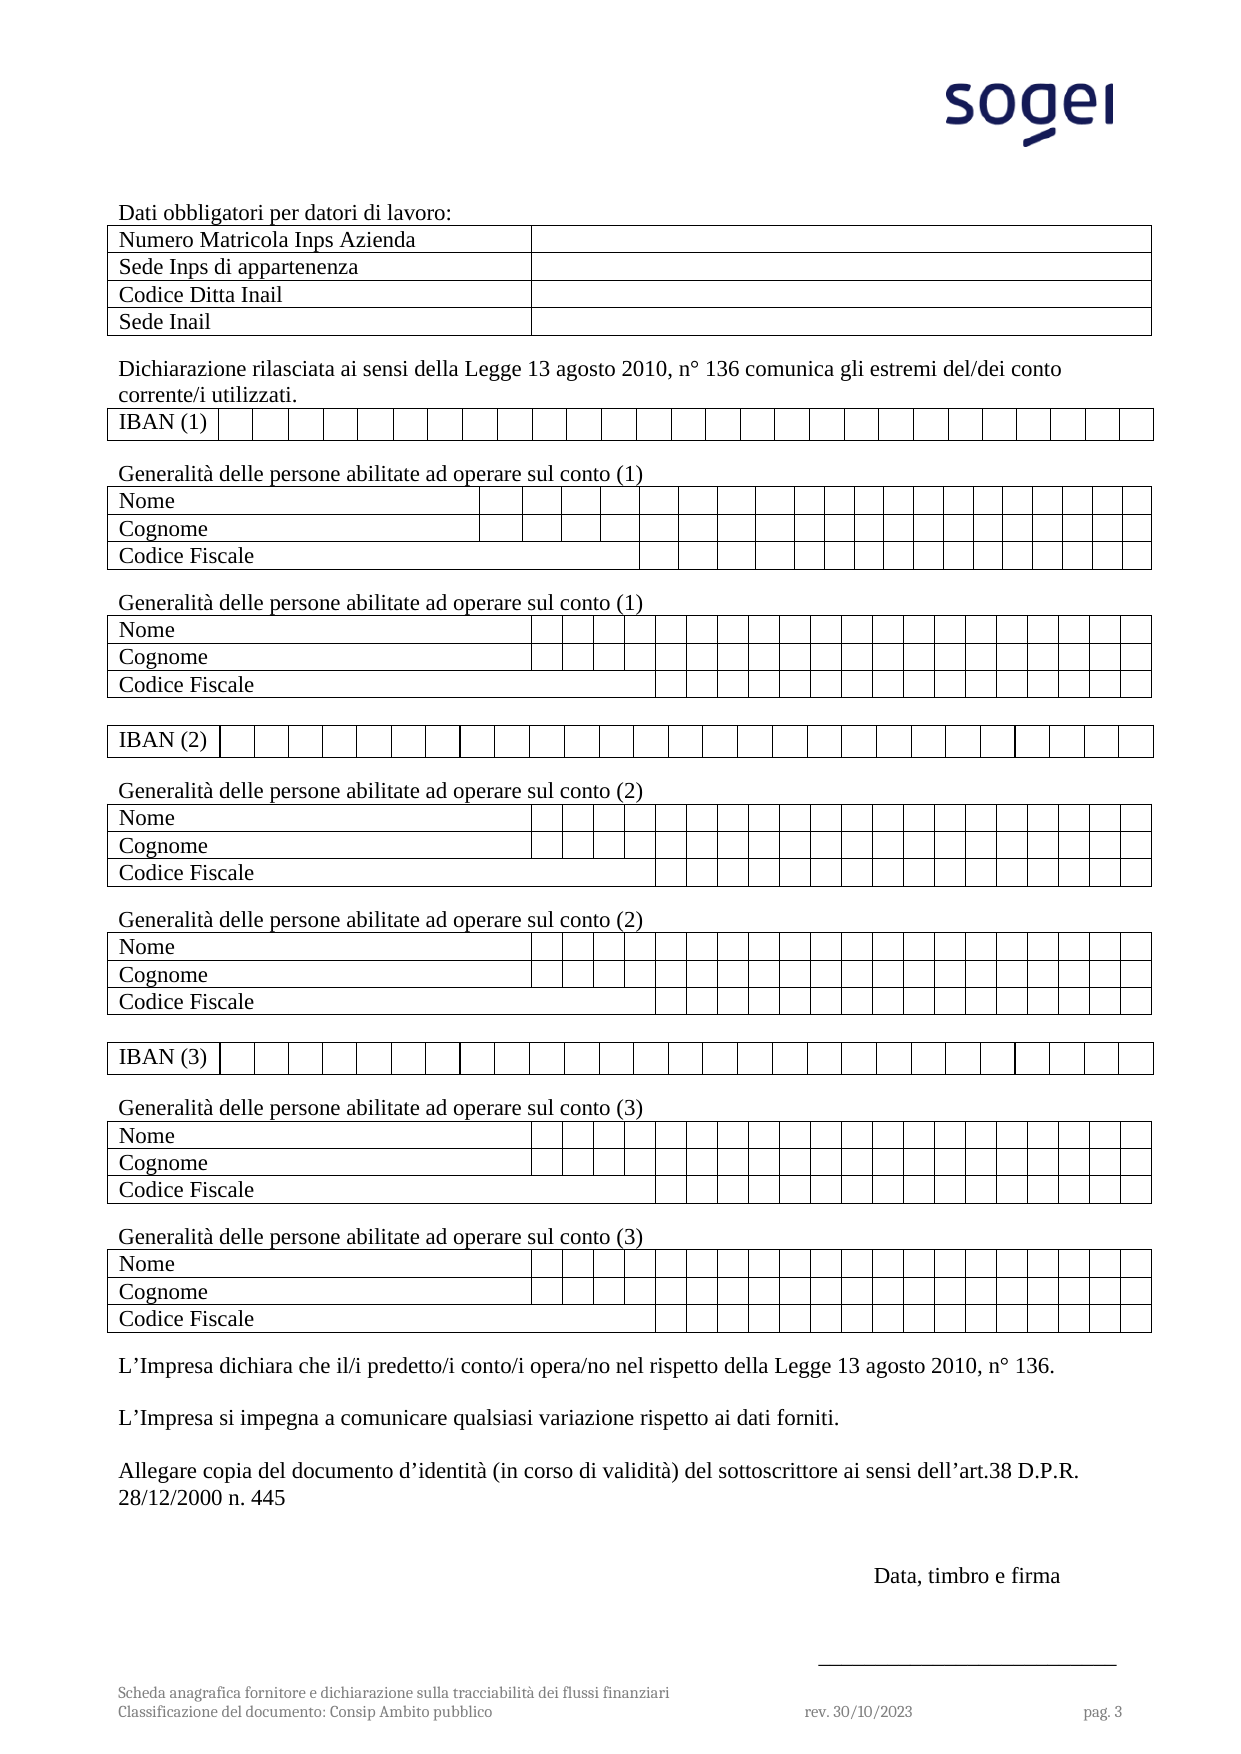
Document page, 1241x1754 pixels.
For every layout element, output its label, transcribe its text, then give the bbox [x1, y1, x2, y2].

table_cell [825, 542, 854, 568]
table_cell [656, 988, 686, 1014]
table_header [842, 1122, 872, 1148]
table_header [532, 1250, 562, 1277]
table_cell [1123, 542, 1151, 568]
table_cell [1059, 859, 1089, 886]
table_header [983, 409, 1016, 440]
table_cell Codice Fiscale [108, 542, 639, 568]
table_header [877, 1043, 911, 1074]
table_cell [904, 1149, 934, 1175]
table_header [358, 409, 393, 440]
table_header [1093, 487, 1122, 514]
table_header [842, 1250, 872, 1277]
table_header [1090, 1122, 1120, 1148]
text Data, timbro e firma [812, 1563, 1122, 1589]
text __________________________ [812, 1642, 1122, 1668]
table_cell [914, 542, 943, 568]
table_cell [1090, 859, 1120, 886]
table_header [532, 616, 562, 642]
table_cell [756, 515, 794, 541]
table_header [426, 1043, 459, 1074]
table_cell [904, 988, 934, 1014]
text Generalità delle persone abilitate ad operare sul conto (3) [118, 1094, 1122, 1121]
table_header [879, 409, 913, 440]
table_header [997, 805, 1027, 831]
table_header [825, 487, 854, 514]
table_cell [811, 988, 841, 1014]
table_header [602, 409, 636, 440]
table_cell [904, 644, 934, 670]
table_cell [656, 961, 686, 987]
table_header [966, 1250, 996, 1277]
table_header [773, 726, 807, 757]
table_cell [935, 1278, 965, 1304]
table_cell [1090, 1149, 1120, 1175]
table_header [873, 933, 903, 959]
table_header [808, 726, 841, 757]
table_header [914, 487, 943, 514]
table_header [533, 409, 566, 440]
table_header IBAN (3) [108, 1043, 219, 1074]
table_header [565, 1043, 599, 1074]
table_cell [873, 1149, 903, 1175]
table_cell [997, 1278, 1027, 1304]
table_header [357, 726, 391, 757]
table_header [845, 409, 878, 440]
table_cell [532, 308, 1151, 334]
table_header [811, 1250, 841, 1277]
table_cell [842, 1305, 872, 1332]
table_cell [687, 1278, 717, 1304]
table_cell [904, 671, 934, 697]
table_header [625, 933, 655, 959]
table_header [1090, 933, 1120, 959]
table_cell [532, 961, 562, 987]
table_cell [1090, 988, 1120, 1014]
table_cell [780, 671, 810, 697]
table_cell [966, 832, 996, 858]
table_header [749, 616, 779, 642]
table_header [966, 616, 996, 642]
table_header [1033, 487, 1062, 514]
table_cell [749, 988, 779, 1014]
table_header [966, 1122, 996, 1148]
table_header [842, 726, 876, 757]
table_header [289, 726, 322, 757]
table_header [523, 487, 561, 514]
table_cell [1090, 961, 1120, 987]
table_cell [811, 1176, 841, 1203]
table_cell [532, 644, 562, 670]
table_header [532, 226, 1151, 252]
table_header Nome [108, 616, 531, 642]
table_cell [966, 1278, 996, 1304]
table_cell [904, 961, 934, 987]
table_header [935, 1250, 965, 1277]
table_cell [1059, 832, 1089, 858]
table_cell [563, 961, 593, 987]
table_cell [656, 671, 686, 697]
table_cell [935, 1149, 965, 1175]
table_header [563, 805, 593, 831]
table_cell [966, 671, 996, 697]
table_cell [1090, 644, 1120, 670]
table_cell [687, 1305, 717, 1332]
table_cell [966, 1176, 996, 1203]
table_header [1028, 805, 1058, 831]
table_cell [749, 859, 779, 886]
table_header [946, 726, 980, 757]
table_cell [1059, 1149, 1089, 1175]
table_cell [563, 1278, 593, 1304]
table_header [706, 409, 740, 440]
table_cell [842, 1149, 872, 1175]
table_header [463, 409, 497, 440]
table_header [944, 487, 973, 514]
table_header [495, 1043, 529, 1074]
table_header IBAN (1) [108, 409, 218, 440]
table_cell [1059, 671, 1089, 697]
table_header [679, 487, 717, 514]
table_header [221, 1043, 254, 1074]
table_cell [1121, 859, 1151, 886]
table_cell [1059, 961, 1089, 987]
table_header [1017, 409, 1050, 440]
table_header [637, 409, 671, 440]
table_cell [904, 832, 934, 858]
table_cell [756, 542, 794, 568]
table_cell [1028, 671, 1058, 697]
table_cell [679, 542, 717, 568]
table_cell [873, 1176, 903, 1203]
table_cell [625, 961, 655, 987]
table_header [594, 933, 624, 959]
table_cell [842, 1278, 872, 1304]
table_cell [935, 644, 965, 670]
table_cell [966, 859, 996, 886]
table_header [1090, 805, 1120, 831]
table_header [567, 409, 601, 440]
table_header [1085, 1043, 1118, 1074]
table_header [563, 616, 593, 642]
table_cell [1059, 1305, 1089, 1332]
table_cell [1003, 515, 1032, 541]
table_header [749, 1250, 779, 1277]
table_header [219, 409, 252, 440]
table_header [795, 487, 824, 514]
table_header [656, 805, 686, 831]
table_cell [532, 1149, 562, 1175]
table_header [461, 1043, 494, 1074]
table_header [480, 487, 522, 514]
table_cell [944, 542, 973, 568]
table_header [1028, 1122, 1058, 1148]
table_header [949, 409, 982, 440]
table_cell [935, 988, 965, 1014]
table_header [392, 726, 425, 757]
table_cell Sede Inail [108, 308, 531, 334]
table_header [669, 1043, 702, 1074]
table_cell [935, 671, 965, 697]
table_cell Cognome [108, 832, 531, 858]
table_cell [1090, 832, 1120, 858]
table_cell [842, 961, 872, 987]
table_header [392, 1043, 425, 1074]
table_header [811, 616, 841, 642]
table_header [1121, 616, 1151, 642]
table_header [1028, 1250, 1058, 1277]
text Allegare copia del documento d’identità (in corso di validità) del sottoscrittore ai sensi dell’art.38 D.P.R. 28/12/2000 n. 445 [118, 1457, 1122, 1510]
table_header [1059, 1250, 1089, 1277]
table_header [1120, 409, 1153, 440]
table_cell [997, 1176, 1027, 1203]
table_cell [687, 644, 717, 670]
table_cell [687, 961, 717, 987]
table_header [808, 1043, 841, 1074]
table_header [811, 805, 841, 831]
table_header [625, 616, 655, 642]
table_header [873, 616, 903, 642]
text Generalità delle persone abilitate ad operare sul conto (1) [118, 460, 1122, 486]
table_header [981, 726, 1014, 757]
table_cell [780, 1278, 810, 1304]
table_cell [1121, 644, 1151, 670]
table_header [935, 933, 965, 959]
table_header [625, 1250, 655, 1277]
table_cell [749, 1305, 779, 1332]
table_cell [718, 988, 748, 1014]
table_header [255, 1043, 288, 1074]
text L’Impresa dichiara che il/i predetto/i conto/i opera/no nel rispetto della Legge 13 agosto 2010, n° 136. [118, 1352, 1122, 1378]
table_header [1016, 726, 1049, 757]
table_header [625, 1122, 655, 1148]
text Generalità delle persone abilitate ad operare sul conto (2) [118, 777, 1122, 803]
table_cell [842, 988, 872, 1014]
table_header [974, 487, 1002, 514]
table_cell [1028, 832, 1058, 858]
table_cell [749, 644, 779, 670]
table_cell [966, 988, 996, 1014]
table_header [656, 1250, 686, 1277]
table_header [773, 1043, 807, 1074]
table_cell [1093, 542, 1122, 568]
table_cell Codice Ditta Inail [108, 281, 531, 307]
table_cell [1059, 1176, 1089, 1203]
table_cell [1028, 644, 1058, 670]
table_header [718, 805, 748, 831]
table_header [935, 1122, 965, 1148]
table_cell Cognome [108, 961, 531, 987]
table_header [669, 726, 702, 757]
table_cell [842, 859, 872, 886]
table_header [855, 487, 883, 514]
table_cell [825, 515, 854, 541]
table_header [718, 487, 755, 514]
table_cell [997, 832, 1027, 858]
table_cell [873, 961, 903, 987]
table_cell [997, 1149, 1027, 1175]
table_cell [718, 961, 748, 987]
table_cell [718, 1305, 748, 1332]
table_cell [687, 1176, 717, 1203]
text Dichiarazione rilasciata ai sensi della Legge 13 agosto 2010, n° 136 comunica gli estremi del/dei conto corrente/i utilizzati. [118, 355, 1122, 407]
table_header [530, 1043, 564, 1074]
table_cell [1090, 1278, 1120, 1304]
table_cell [532, 253, 1151, 280]
table_cell [1093, 515, 1122, 541]
table_header [221, 726, 254, 757]
table_cell [718, 671, 748, 697]
table_cell [966, 961, 996, 987]
table_header [687, 805, 717, 831]
table_cell [532, 281, 1151, 307]
table_cell [594, 644, 624, 670]
table_cell [997, 644, 1027, 670]
table_header Nome [108, 933, 531, 959]
table_header Nome [108, 487, 479, 514]
table_cell [656, 832, 686, 858]
table_cell [966, 644, 996, 670]
table_header [946, 1043, 980, 1074]
table_cell [749, 961, 779, 987]
table_header [687, 1122, 717, 1148]
table_header [1059, 933, 1089, 959]
table_cell [563, 832, 593, 858]
table_cell [780, 832, 810, 858]
table_cell [656, 859, 686, 886]
table_header [640, 487, 678, 514]
table_cell Codice Fiscale [108, 988, 655, 1014]
table_cell [687, 671, 717, 697]
table_header [1121, 805, 1151, 831]
table_header Nome [108, 1122, 531, 1148]
table_header [810, 409, 844, 440]
table_cell [780, 1149, 810, 1175]
table_header [563, 1122, 593, 1148]
table_cell [811, 1305, 841, 1332]
table_cell [873, 644, 903, 670]
table_cell [795, 542, 824, 568]
table_cell [997, 671, 1027, 697]
table_header [966, 933, 996, 959]
table_cell [997, 859, 1027, 886]
table_cell [1059, 988, 1089, 1014]
table_cell Cognome [108, 1278, 531, 1304]
table_cell [935, 859, 965, 886]
table_cell [873, 859, 903, 886]
table_header [253, 409, 288, 440]
table_header [912, 726, 945, 757]
table_header [981, 1043, 1014, 1074]
table_cell [625, 1278, 655, 1304]
table_header [600, 726, 633, 757]
table_cell Sede Inps di appartenenza [108, 253, 531, 280]
table_header [1063, 487, 1092, 514]
table_cell [1028, 1149, 1058, 1175]
table_cell [1028, 1278, 1058, 1304]
table_cell [1121, 1149, 1151, 1175]
table_header [1123, 487, 1151, 514]
table_header [912, 1043, 945, 1074]
table_cell [811, 859, 841, 886]
table_cell [1121, 1176, 1151, 1203]
table_header [718, 1122, 748, 1148]
table_header [904, 933, 934, 959]
table_cell [563, 1149, 593, 1175]
table_header [904, 1250, 934, 1277]
table_cell [1090, 1176, 1120, 1203]
table_header [1119, 726, 1153, 757]
table_header [997, 1122, 1027, 1148]
table_header [997, 933, 1027, 959]
table_cell [811, 1278, 841, 1304]
table_header [1028, 933, 1058, 959]
table_header [687, 933, 717, 959]
table_cell [625, 644, 655, 670]
table_cell [656, 644, 686, 670]
table_cell [966, 1305, 996, 1332]
table_cell [811, 644, 841, 670]
table_header [563, 1250, 593, 1277]
table_header [966, 805, 996, 831]
table_cell [718, 859, 748, 886]
table_cell [884, 515, 913, 541]
table_header [563, 933, 593, 959]
table_header [1090, 616, 1120, 642]
table_header [1085, 726, 1118, 757]
table_cell [997, 1305, 1027, 1332]
table_cell [873, 1305, 903, 1332]
table_cell [974, 515, 1002, 541]
table_header [1121, 933, 1151, 959]
table_cell [718, 1176, 748, 1203]
table_header Nome [108, 1250, 531, 1277]
table_header [914, 409, 948, 440]
table_header [428, 409, 462, 440]
table_header [842, 933, 872, 959]
table_cell [795, 515, 824, 541]
table_cell [904, 1176, 934, 1203]
table_cell [1028, 988, 1058, 1014]
table_cell [780, 859, 810, 886]
table_cell [904, 1305, 934, 1332]
table_cell [780, 644, 810, 670]
table_cell [594, 961, 624, 987]
table_header [594, 1250, 624, 1277]
table_cell [1059, 1278, 1089, 1304]
table_cell [1121, 832, 1151, 858]
table_cell [873, 1278, 903, 1304]
table_cell [625, 1149, 655, 1175]
table_header [1121, 1250, 1151, 1277]
table_header [842, 1043, 876, 1074]
table_header [842, 616, 872, 642]
table_cell [532, 832, 562, 858]
table_header [498, 409, 532, 440]
table_cell [594, 1149, 624, 1175]
table_cell [780, 1305, 810, 1332]
table_cell [687, 832, 717, 858]
table_header [532, 933, 562, 959]
table_cell [1123, 515, 1151, 541]
table_cell [687, 1149, 717, 1175]
table_cell [1063, 515, 1092, 541]
table_header [324, 409, 357, 440]
table_cell [601, 515, 639, 541]
table_cell [842, 832, 872, 858]
table_header [426, 726, 459, 757]
table_cell [563, 644, 593, 670]
table_cell [904, 1278, 934, 1304]
table_cell [873, 671, 903, 697]
table_cell Codice Fiscale [108, 1305, 655, 1332]
table_header [600, 1043, 633, 1074]
table_header [532, 1122, 562, 1148]
table_header [1003, 487, 1032, 514]
table_cell [935, 1305, 965, 1332]
table_header [634, 726, 668, 757]
table_cell [1090, 671, 1120, 697]
table_header [756, 487, 794, 514]
table_header [904, 1122, 934, 1148]
table_header [1121, 1122, 1151, 1148]
table_header [532, 805, 562, 831]
table_header [904, 616, 934, 642]
table_header [780, 1250, 810, 1277]
table_cell [1028, 961, 1058, 987]
table_cell [1003, 542, 1032, 568]
table_cell [1063, 542, 1092, 568]
table_header [780, 1122, 810, 1148]
table_cell [656, 1176, 686, 1203]
table_header [873, 1122, 903, 1148]
table_cell [1090, 1305, 1120, 1332]
table_cell [1033, 542, 1062, 568]
table_cell [656, 1149, 686, 1175]
table_cell [884, 542, 913, 568]
table_cell [914, 515, 943, 541]
table_header [749, 805, 779, 831]
table_header [1028, 616, 1058, 642]
table_cell [944, 515, 973, 541]
table_cell [1121, 1305, 1151, 1332]
table_cell [811, 832, 841, 858]
text Generalità delle persone abilitate ad operare sul conto (1) [118, 589, 1122, 615]
table_cell [523, 515, 561, 541]
table_cell [1121, 1278, 1151, 1304]
table_cell Cognome [108, 644, 531, 670]
table_cell [855, 515, 883, 541]
table_cell [749, 1278, 779, 1304]
text Generalità delle persone abilitate ad operare sul conto (2) [118, 906, 1122, 932]
table_cell [749, 832, 779, 858]
table_cell [997, 961, 1027, 987]
table_header [594, 616, 624, 642]
table_cell [1028, 1176, 1058, 1203]
table_header Numero Matricola Inps Azienda [108, 226, 531, 252]
table_cell [594, 832, 624, 858]
table_cell Cognome [108, 515, 479, 541]
table_header [718, 616, 748, 642]
table_cell [811, 671, 841, 697]
table_header [775, 409, 809, 440]
table_header [741, 409, 774, 440]
table_cell [749, 1149, 779, 1175]
table_cell [935, 961, 965, 987]
table_header [1059, 616, 1089, 642]
table_cell [749, 1176, 779, 1203]
table_header [904, 805, 934, 831]
table_cell Codice Fiscale [108, 671, 655, 697]
table_cell [687, 988, 717, 1014]
table_header [672, 409, 705, 440]
picture [940, 73, 1122, 149]
table_header [289, 409, 323, 440]
table_cell Codice Fiscale [108, 859, 655, 886]
table_header [562, 487, 600, 514]
table_header [323, 1043, 356, 1074]
table_cell [625, 832, 655, 858]
table_header [780, 805, 810, 831]
table_header Nome [108, 805, 531, 831]
table_header [594, 1122, 624, 1148]
table_header [1059, 1122, 1089, 1148]
table_cell [1028, 859, 1058, 886]
table_header [495, 726, 529, 757]
table_cell Cognome [108, 1149, 531, 1175]
table_header [530, 726, 564, 757]
table_cell [811, 1149, 841, 1175]
table_cell [532, 1278, 562, 1304]
table_header [811, 1122, 841, 1148]
table_header [594, 805, 624, 831]
table_cell [811, 961, 841, 987]
table_header [935, 616, 965, 642]
table_header [1016, 1043, 1049, 1074]
table_header [289, 1043, 322, 1074]
table_cell [904, 859, 934, 886]
table_header [749, 933, 779, 959]
table_cell [1121, 988, 1151, 1014]
table_header [394, 409, 427, 440]
table_cell [1028, 1305, 1058, 1332]
table_header IBAN (2) [108, 726, 219, 757]
table_cell [718, 1149, 748, 1175]
table_header [1090, 1250, 1120, 1277]
table_header [738, 726, 772, 757]
table_header [997, 616, 1027, 642]
table_cell [966, 1149, 996, 1175]
table_header [1059, 805, 1089, 831]
text L’Impresa si impegna a comunicare qualsiasi variazione rispetto ai dati forniti. [118, 1404, 1122, 1431]
table_header [323, 726, 356, 757]
table_cell [780, 1176, 810, 1203]
table_cell [640, 515, 678, 541]
table_cell [873, 832, 903, 858]
text Generalità delle persone abilitate ad operare sul conto (3) [118, 1223, 1122, 1249]
table_cell [656, 1305, 686, 1332]
table_header [718, 933, 748, 959]
table_cell [718, 515, 755, 541]
table_header [703, 726, 737, 757]
table_header [357, 1043, 391, 1074]
table_header [842, 805, 872, 831]
table_cell [780, 988, 810, 1014]
table_cell [855, 542, 883, 568]
table_cell [718, 1278, 748, 1304]
table_cell [687, 859, 717, 886]
table_cell [1121, 961, 1151, 987]
table_header [780, 933, 810, 959]
table_cell [935, 832, 965, 858]
table_cell [1059, 644, 1089, 670]
table_header [1119, 1043, 1153, 1074]
table_cell [562, 515, 600, 541]
table_header [656, 933, 686, 959]
table_cell [480, 515, 522, 541]
table_header [749, 1122, 779, 1148]
table_header [935, 805, 965, 831]
table_header [877, 726, 911, 757]
table_header [780, 616, 810, 642]
table_header [1050, 726, 1084, 757]
table_cell [1033, 515, 1062, 541]
table_cell [640, 542, 678, 568]
table_cell [935, 1176, 965, 1203]
table_header [873, 1250, 903, 1277]
table_cell [974, 542, 1002, 568]
table_cell [679, 515, 717, 541]
text Dati obbligatori per datori di lavoro: [118, 198, 1122, 225]
table_cell [656, 1278, 686, 1304]
table_header [656, 1122, 686, 1148]
table_cell [1121, 671, 1151, 697]
table_header [873, 805, 903, 831]
table_cell Codice Fiscale [108, 1176, 655, 1203]
table_header [461, 726, 494, 757]
table_cell [997, 988, 1027, 1014]
table_header [738, 1043, 772, 1074]
table_header [255, 726, 288, 757]
table_header [718, 1250, 748, 1277]
table_header [565, 726, 599, 757]
table_header [687, 616, 717, 642]
table_cell [718, 644, 748, 670]
table_cell [873, 988, 903, 1014]
table_cell [780, 961, 810, 987]
table_cell [842, 1176, 872, 1203]
table_header [656, 616, 686, 642]
table_cell [842, 671, 872, 697]
table_header [811, 933, 841, 959]
table_header [884, 487, 913, 514]
table_header [1051, 409, 1085, 440]
table_cell [749, 671, 779, 697]
table_header [1050, 1043, 1084, 1074]
table_header [625, 805, 655, 831]
table_cell [718, 832, 748, 858]
table_header [634, 1043, 668, 1074]
table_cell [718, 542, 755, 568]
table_header [997, 1250, 1027, 1277]
table_cell [842, 644, 872, 670]
table_header [1086, 409, 1119, 440]
table_header [601, 487, 639, 514]
table_header [687, 1250, 717, 1277]
table_header [703, 1043, 737, 1074]
table_cell [594, 1278, 624, 1304]
